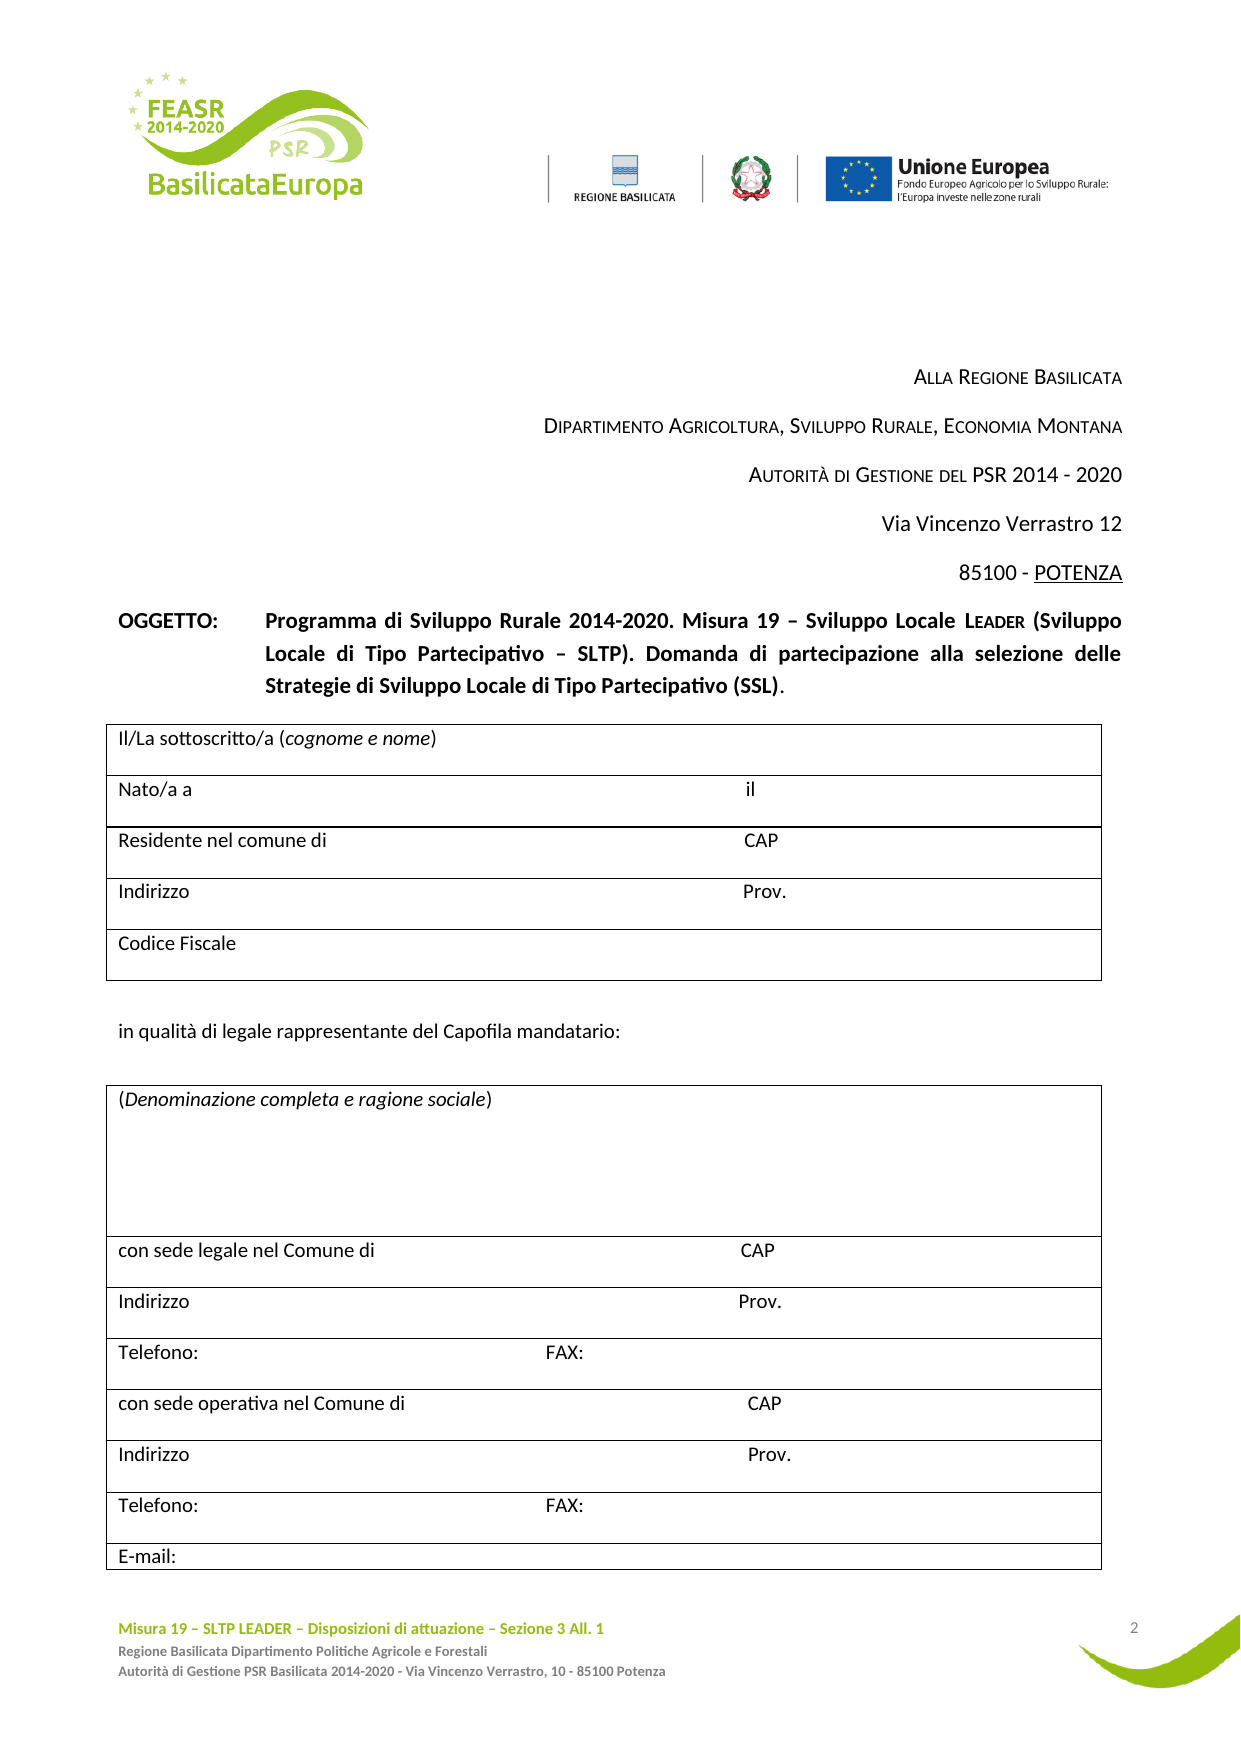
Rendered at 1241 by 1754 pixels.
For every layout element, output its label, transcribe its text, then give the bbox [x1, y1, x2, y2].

table_cell con sede legale nel Comune di CAP [107, 1237, 1101, 1287]
text Alla Regione Basilicata [118, 362, 1122, 390]
text OGGETTO: Programma di Sviluppo Rurale 2014-2020. Misura 19 – Sviluppo Locale Leader (Sviluppo Locale di Tipo Partecipativo – SLTP). Domanda di partecipazione alla selezione delle Strategie di Sviluppo Locale di Tipo Partecipativo (SSL). [118, 607, 1122, 699]
text 85100 - POTENZA [118, 558, 1122, 586]
table_cell Indirizzo Prov. [107, 1288, 1101, 1338]
text Via Vincenzo Verrastro 12 [118, 509, 1122, 537]
text Autorità di Gestione del PSR 2014 - 2020 [118, 460, 1122, 488]
text in qualità di legale rappresentante del Capofila mandatario: [118, 1018, 1122, 1044]
table_cell con sede operativa nel Comune di CAP [107, 1390, 1101, 1440]
table_cell Telefono: FAX: [107, 1339, 1101, 1389]
table_header (Denominazione completa e ragione sociale) [107, 1086, 1101, 1236]
table_cell Nato/a a il [107, 776, 1101, 826]
table_cell Codice Fiscale [107, 930, 1101, 980]
picture [0, 1515, 1241, 1754]
picture [538, 60, 1122, 215]
picture [118, 58, 379, 215]
table_header Il/La sottoscritto/a (cognome e nome) [107, 725, 1101, 775]
table_cell E-mail: [107, 1544, 1101, 1569]
table_cell Indirizzo Prov. [107, 1441, 1101, 1492]
table_cell Telefono: FAX: [107, 1493, 1101, 1543]
table_cell Residente nel comune di CAP [107, 828, 1101, 877]
table_cell Indirizzo Prov. [107, 879, 1101, 929]
text Dipartimento Agricoltura, Sviluppo Rurale, Economia Montana [118, 411, 1122, 439]
